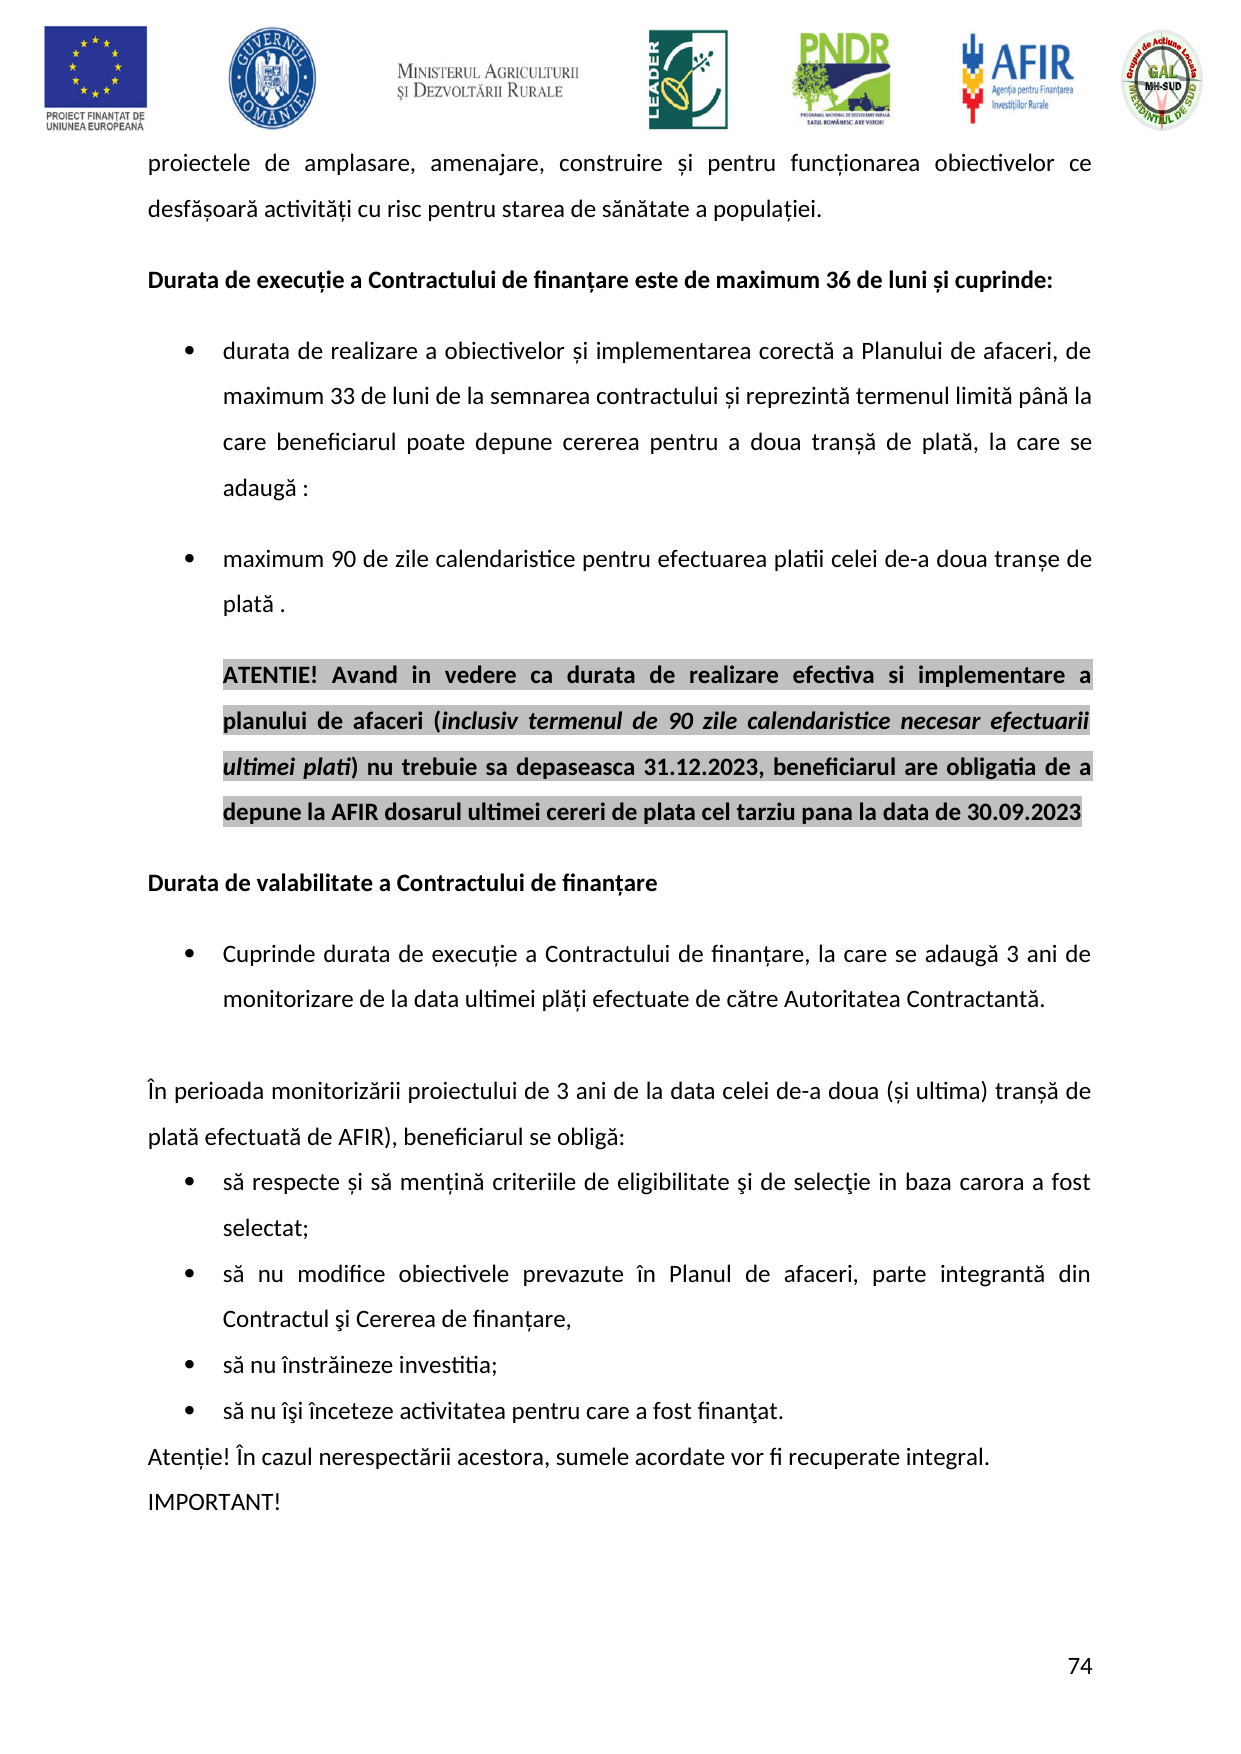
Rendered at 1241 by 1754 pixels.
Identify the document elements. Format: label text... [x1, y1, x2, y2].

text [148, 148, 1093, 224]
text Durata de valabilitate a Contractului de finanțare [148, 867, 1093, 898]
list Cuprinde durata de execuţie a Contractului de finanțare, la care se adaugă 3 ani de monitorizare de la data ultimei plăţi efectuate de către Autoritatea Contractantă. [185, 938, 1093, 1014]
list să nu îşi înceteze activitatea pentru care a fost finanţat. [185, 1395, 1093, 1426]
list să respecte și să mențină criteriile de eligibilitate şi de selecţie in baza carora a fost selectat; [185, 1166, 1093, 1243]
list maximum 90 de zile calendaristice pentru efectuarea platii celei de-a doua tranşe de plată . [185, 543, 1093, 619]
list durata de realizare a obiectivelor şi implementarea corectă a Planului de afaceri, de maximum 33 de luni de la semnarea contractului şi reprezintă termenul limită până la care beneficiarul poate depune cererea pentru a doua tranşă de plată, la care se adaugă : [185, 335, 1093, 502]
text ATENTIE! Avand in vedere ca durata de realizare efectiva si implementare a planului de afaceri (inclusiv termenul de 90 zile calendaristice necesar efectuarii ultimei plati) nu trebuie sa depaseasca 31.12.2023, beneficiarul are obligatia de a depune la AFIR dosarul ultimei cereri de plata cel tarziu pana la data de 30.09.2023 [223, 690, 1093, 751]
list să nu modifice obiectivele prevazute în Planul de afaceri, parte integrantă din Contractul şi Cererea de finanțare, [185, 1258, 1093, 1334]
text Durata de execuţie a Contractului de finanțare este de maximum 36 de luni și cuprinde: [148, 264, 1093, 294]
text ATENTIE! Avand in vedere ca durata de realizare efectiva si implementare a planului de afaceri (inclusiv termenul de 90 zile calendaristice necesar efectuarii ultimei plati) nu trebuie sa depaseasca 31.12.2023, beneficiarul are obligatia de a depune la AFIR dosarul ultimei cereri de plata cel tarziu pana la data de 30.09.2023 [223, 781, 1093, 827]
text IMPORTANT! [148, 1487, 1093, 1517]
text Atenție! În cazul nerespectării acestora, sumele acordate vor fi recuperate integral. [148, 1441, 1093, 1471]
text În perioada monitorizării proiectului de 3 ani de la data celei de-a doua (și ultima) tranșă de plată efectuată de AFIR), beneficiarul se obligă: [148, 1075, 1093, 1151]
picture [15, 18, 1224, 131]
list să nu înstrăineze investitia; [185, 1349, 1093, 1380]
